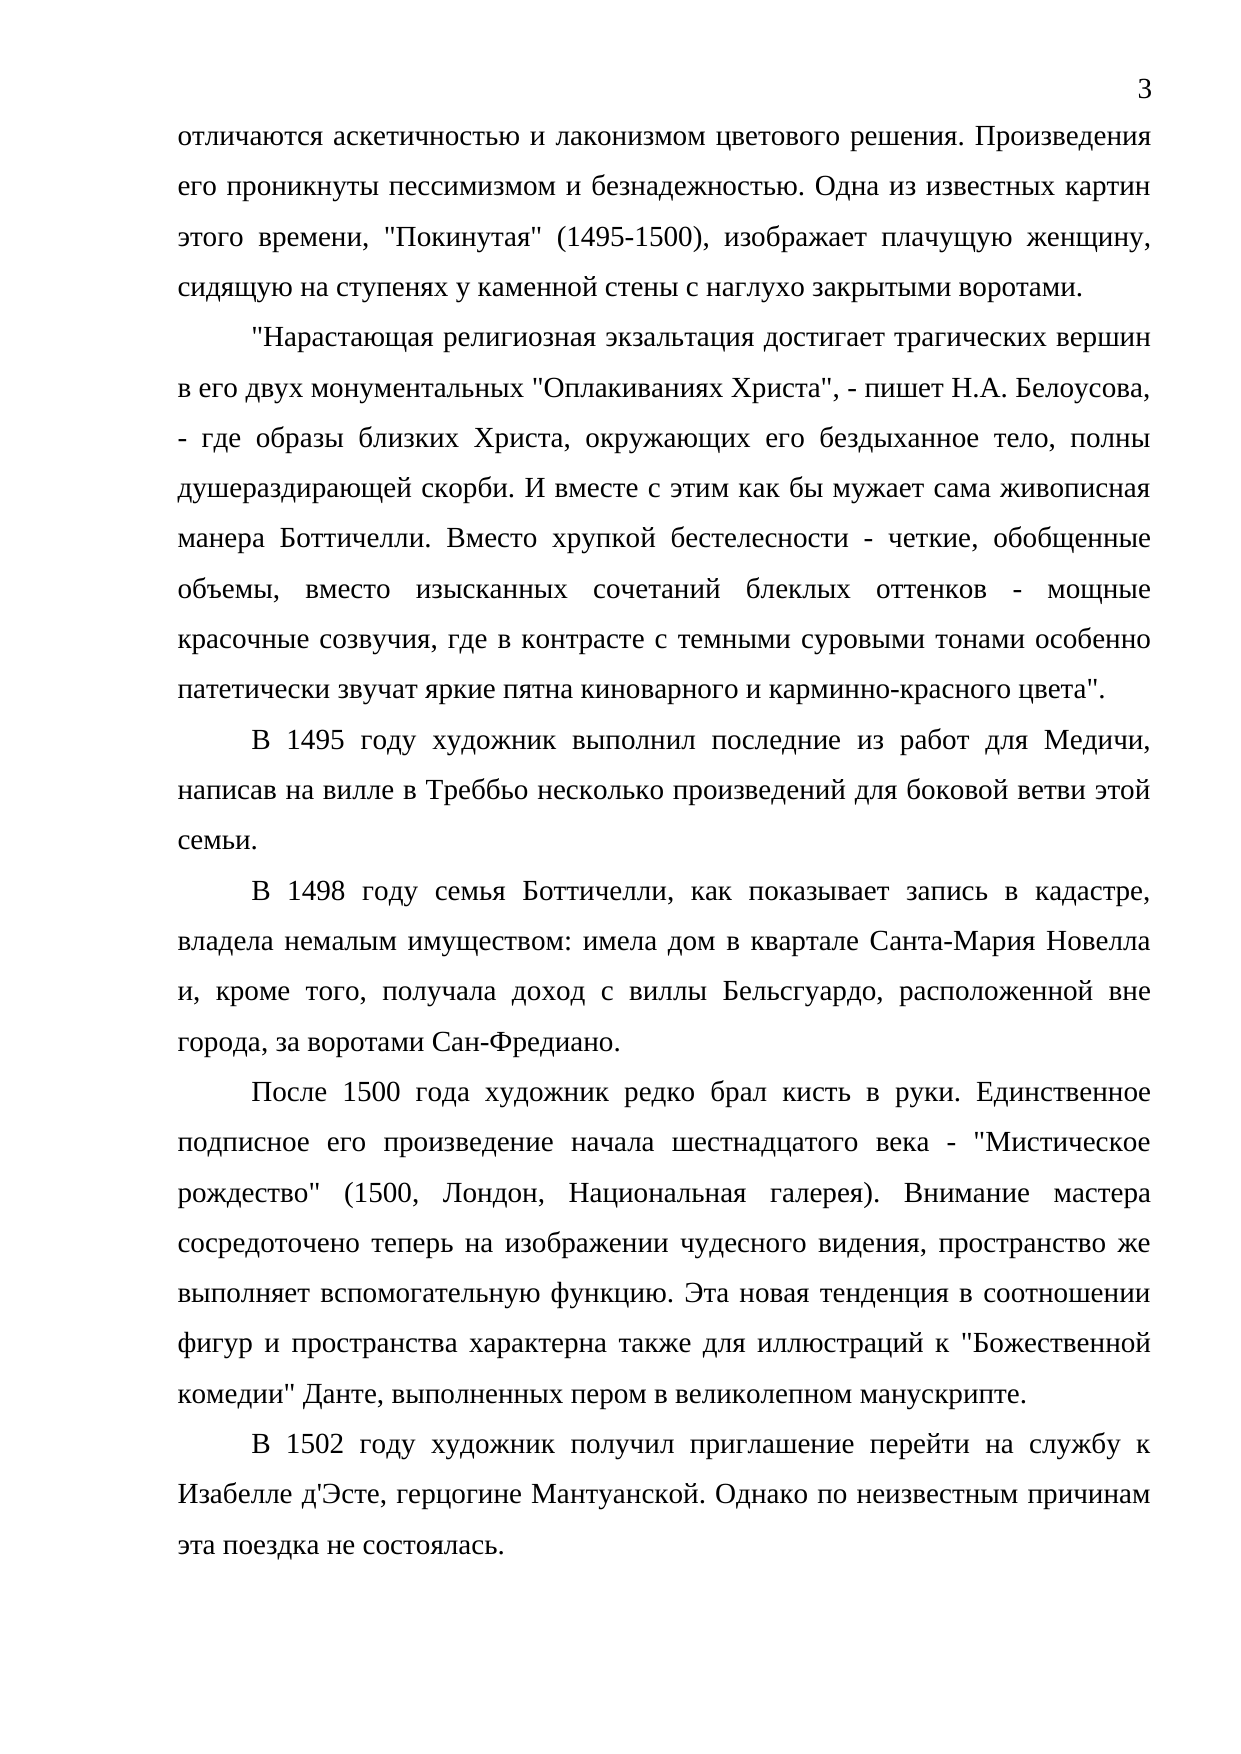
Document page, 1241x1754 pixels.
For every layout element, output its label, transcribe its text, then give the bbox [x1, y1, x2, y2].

text После 1500 года художник редко брал кисть в руки. Единственное подписное его произведение начала шестнадцатого века - "Мистическое рождество" (1500, Лондон, Национальная галерея). Внимание мастера сосредоточено теперь на изображении чудесного видения, пространство же выполняет вспомогательную функцию. Эта новая тенденция в соотношении фигур и пространства характерна также для иллюстраций к "Божественной комедии" Данте, выполненных пером в великолепном манускрипте. [177, 1074, 1152, 1409]
text В 1495 году художник выполнил последние из работ для Медичи, написав на вилле в Треббьо несколько произведений для боковой ветви этой семьи. [177, 722, 1152, 856]
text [177, 118, 1152, 303]
text В 1502 году художник получил приглашение перейти на службу к Изабелле д'Эсте, герцогине Мантуанской. Однако по неизвестным причинам эта поездка не состоялась. [177, 1426, 1152, 1560]
text "Нарастающая религиозная экзальтация достигает трагических вершин в его двух монументальных "Оплакиваниях Христа", - пишет Н.А. Белоусова, - где образы близких Христа, окружающих его бездыханное тело, полны душераздирающей скорби. И вместе с этим как бы мужает сама живописная манера Боттичелли. Вместо хрупкой бестелесности - четкие, обобщенные объемы, вместо изысканных сочетаний блеклых оттенков - мощные красочные созвучия, где в контрасте с темными суровыми тонами особенно патетически звучат яркие пятна киноварного и карминно-красного цвета". [177, 319, 1152, 705]
text В 1498 году семья Боттичелли, как показывает запись в кадастре, владела немалым имуществом: имела дом в квартале Санта-Мария Новелла и, кроме того, получала доход с виллы Бельсгуардо, расположенной вне города, за воротами Сан-Фредиано. [177, 873, 1152, 1057]
